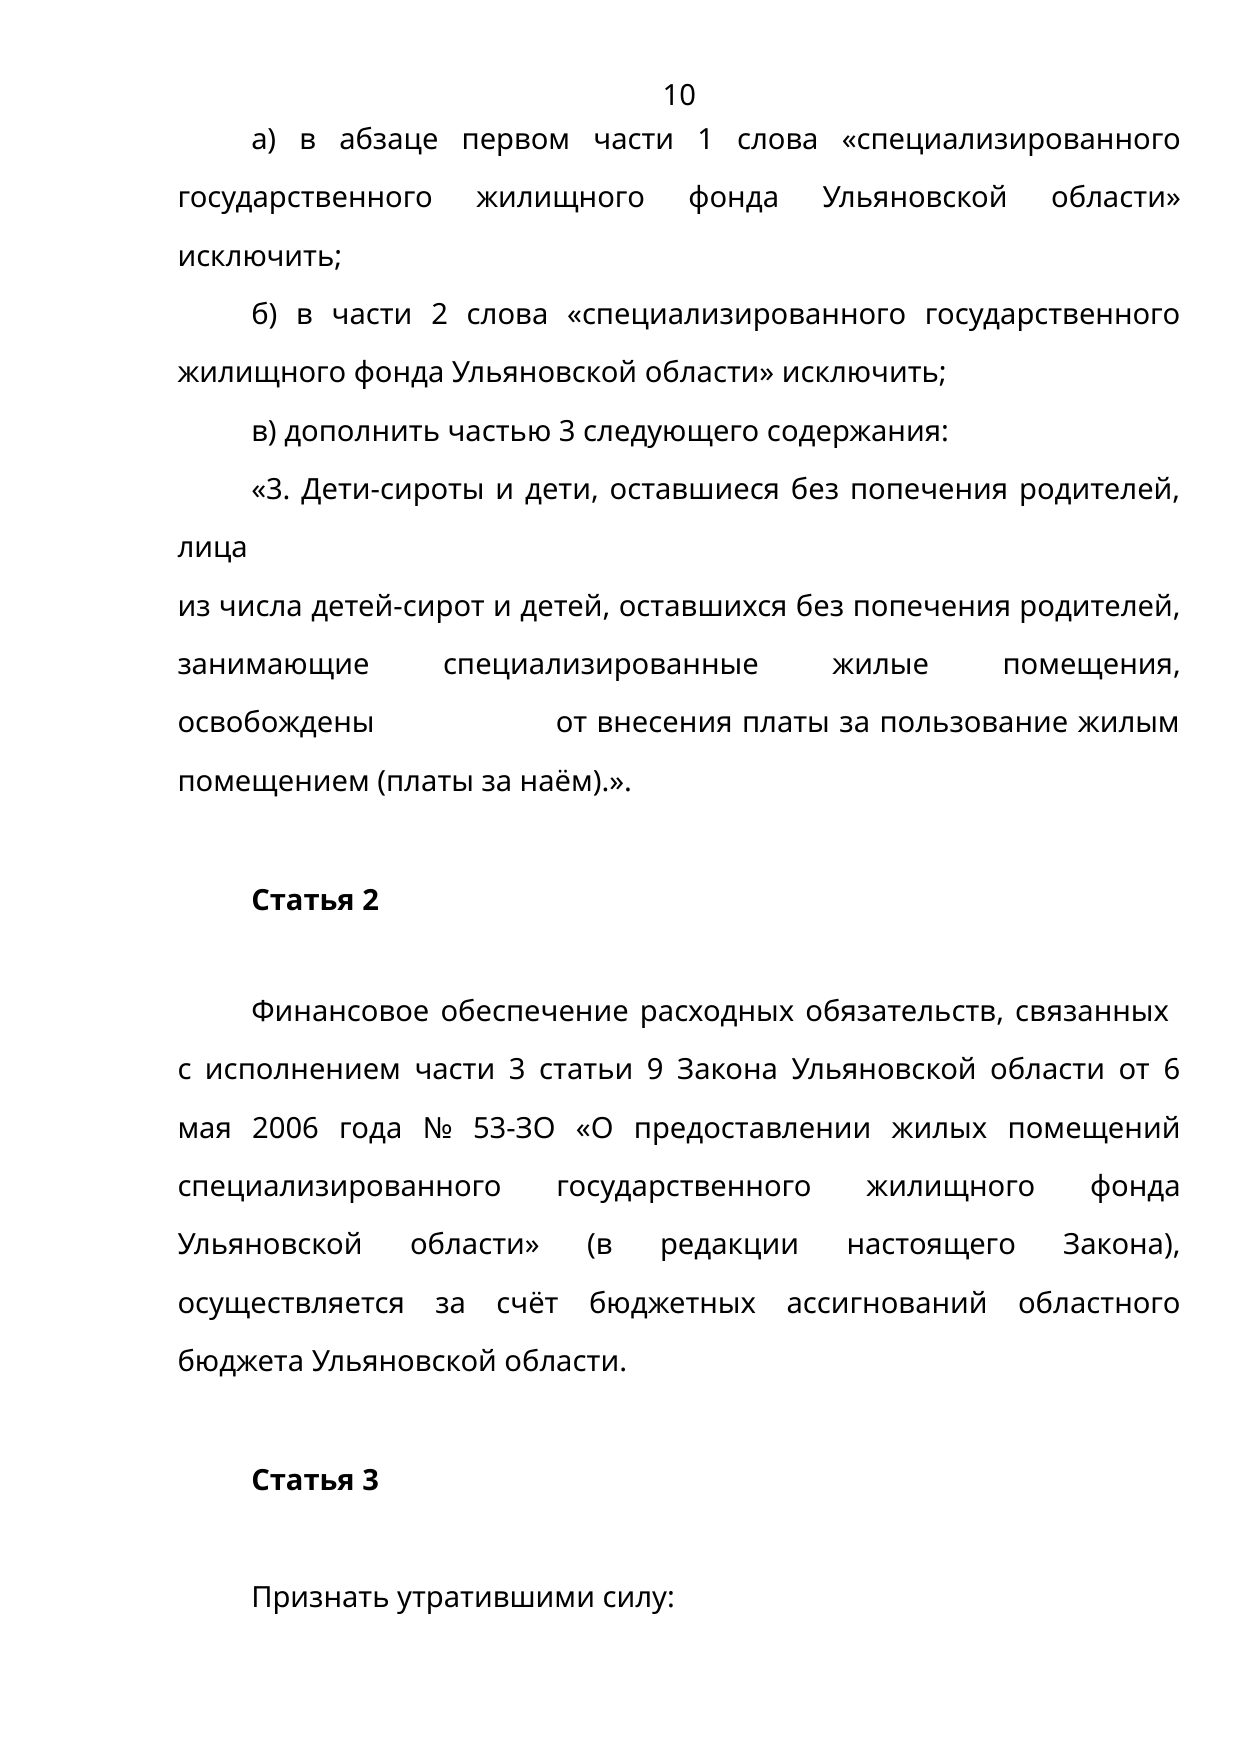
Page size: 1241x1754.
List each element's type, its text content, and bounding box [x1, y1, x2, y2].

text Финансовое обеспечение расходных обязательств, связанных с исполнением части 3 статьи 9 Закона Ульяновской области от 6 мая 2006 года № 53-ЗО «О предоставлении жилых помещений специализированного государственного жилищного фонда Ульяновской области» (в редакции настоящего Закона), осуществляется за счёт бюджетных ассигнований областного бюджета Ульяновской области. [177, 990, 1181, 1380]
text «3. Дети-сироты и дети, оставшиеся без попечения родителей, лица из числа детей-сирот и детей, оставшихся без попечения родителей, занимающие специализированные жилые помещения, освобождены от внесения платы за пользование жилым помещением (платы за наём).». [177, 468, 1181, 799]
text а) в абзаце первом части 1 слова «специализированного государственного жилищного фонда Ульяновской области» исключить; [177, 118, 1181, 274]
text Признать утратившими силу: [177, 1576, 1181, 1616]
text Статья 2 [177, 879, 1181, 918]
text б) в части 2 слова «специализированного государственного жилищного фонда Ульяновской области» исключить; [177, 293, 1181, 391]
text в) дополнить частью 3 следующего содержания: [177, 410, 1181, 449]
text Статья 3 [177, 1459, 1181, 1498]
